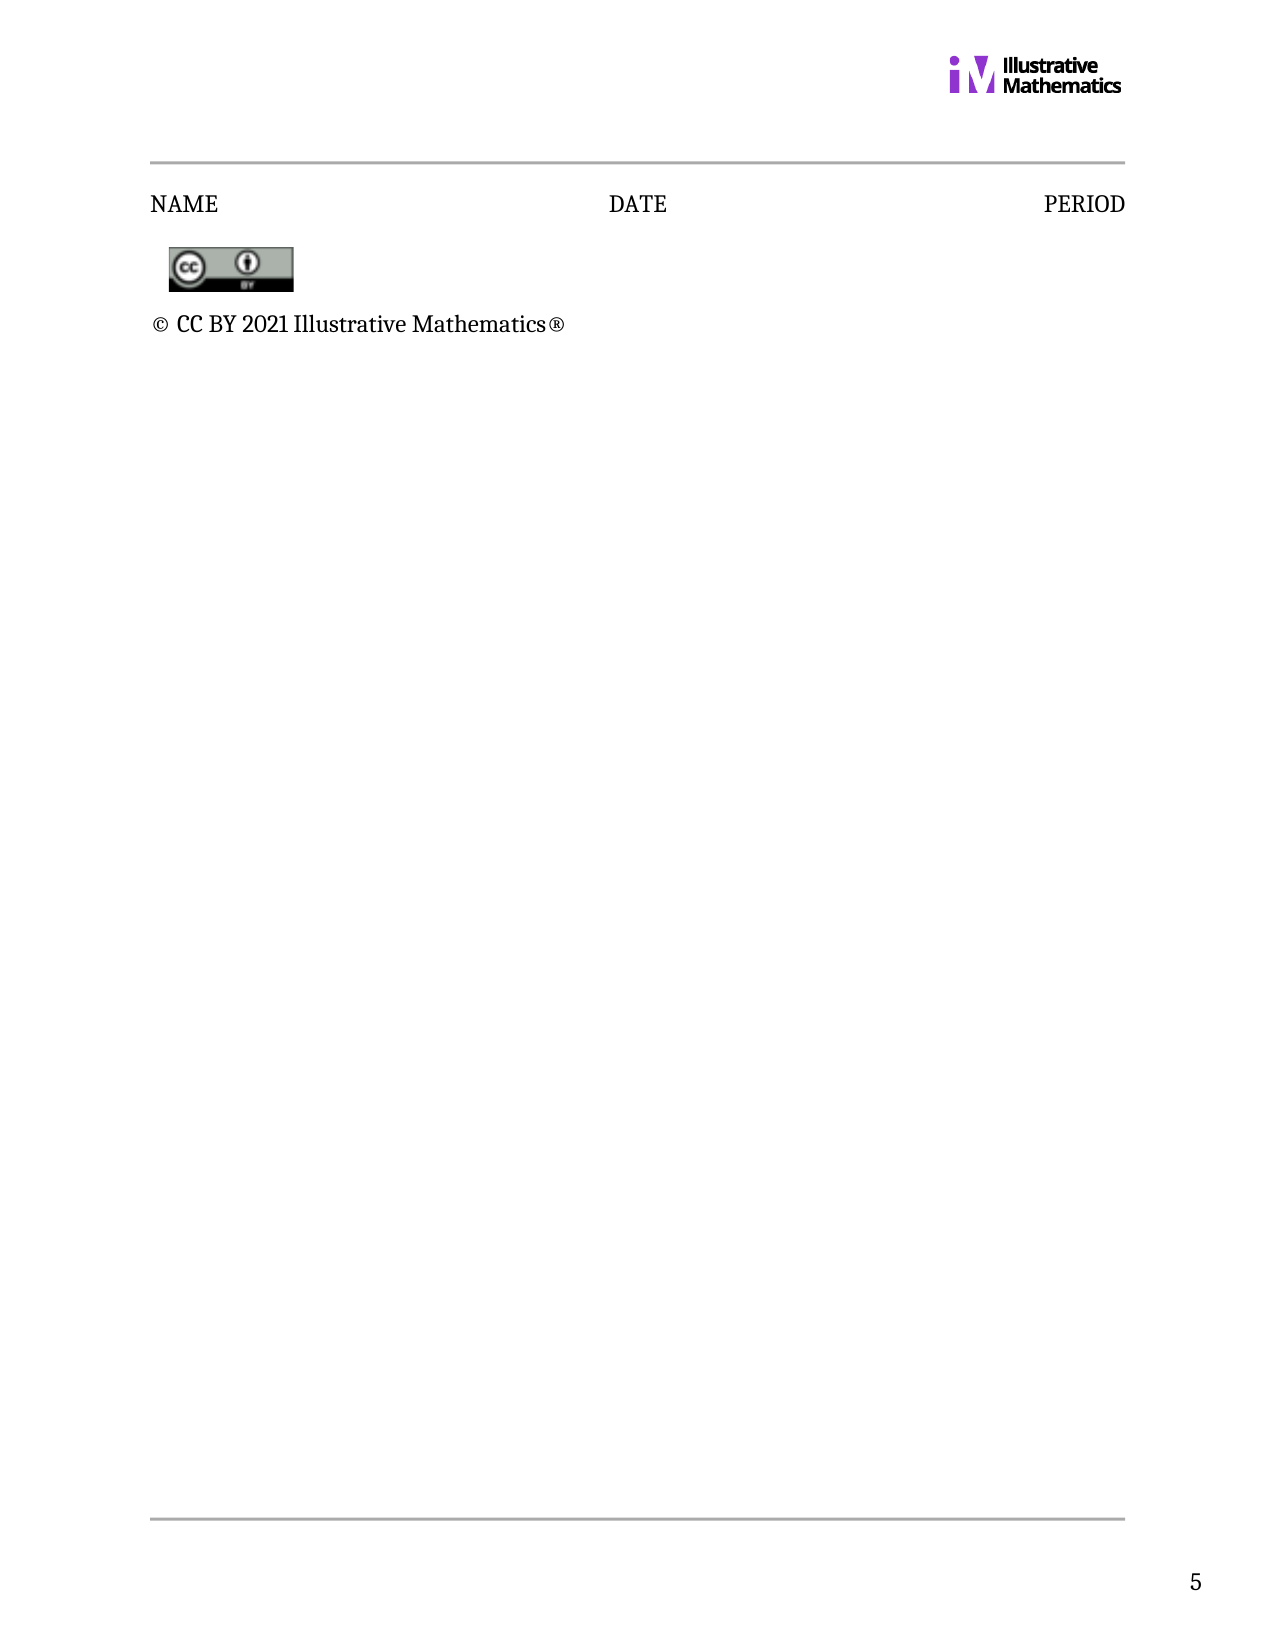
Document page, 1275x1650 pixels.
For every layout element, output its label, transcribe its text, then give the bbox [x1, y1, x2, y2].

picture [168, 247, 294, 292]
picture [949, 55, 1121, 93]
text © CC BY 2021 Illustrative Mathematics® [150, 310, 1125, 339]
